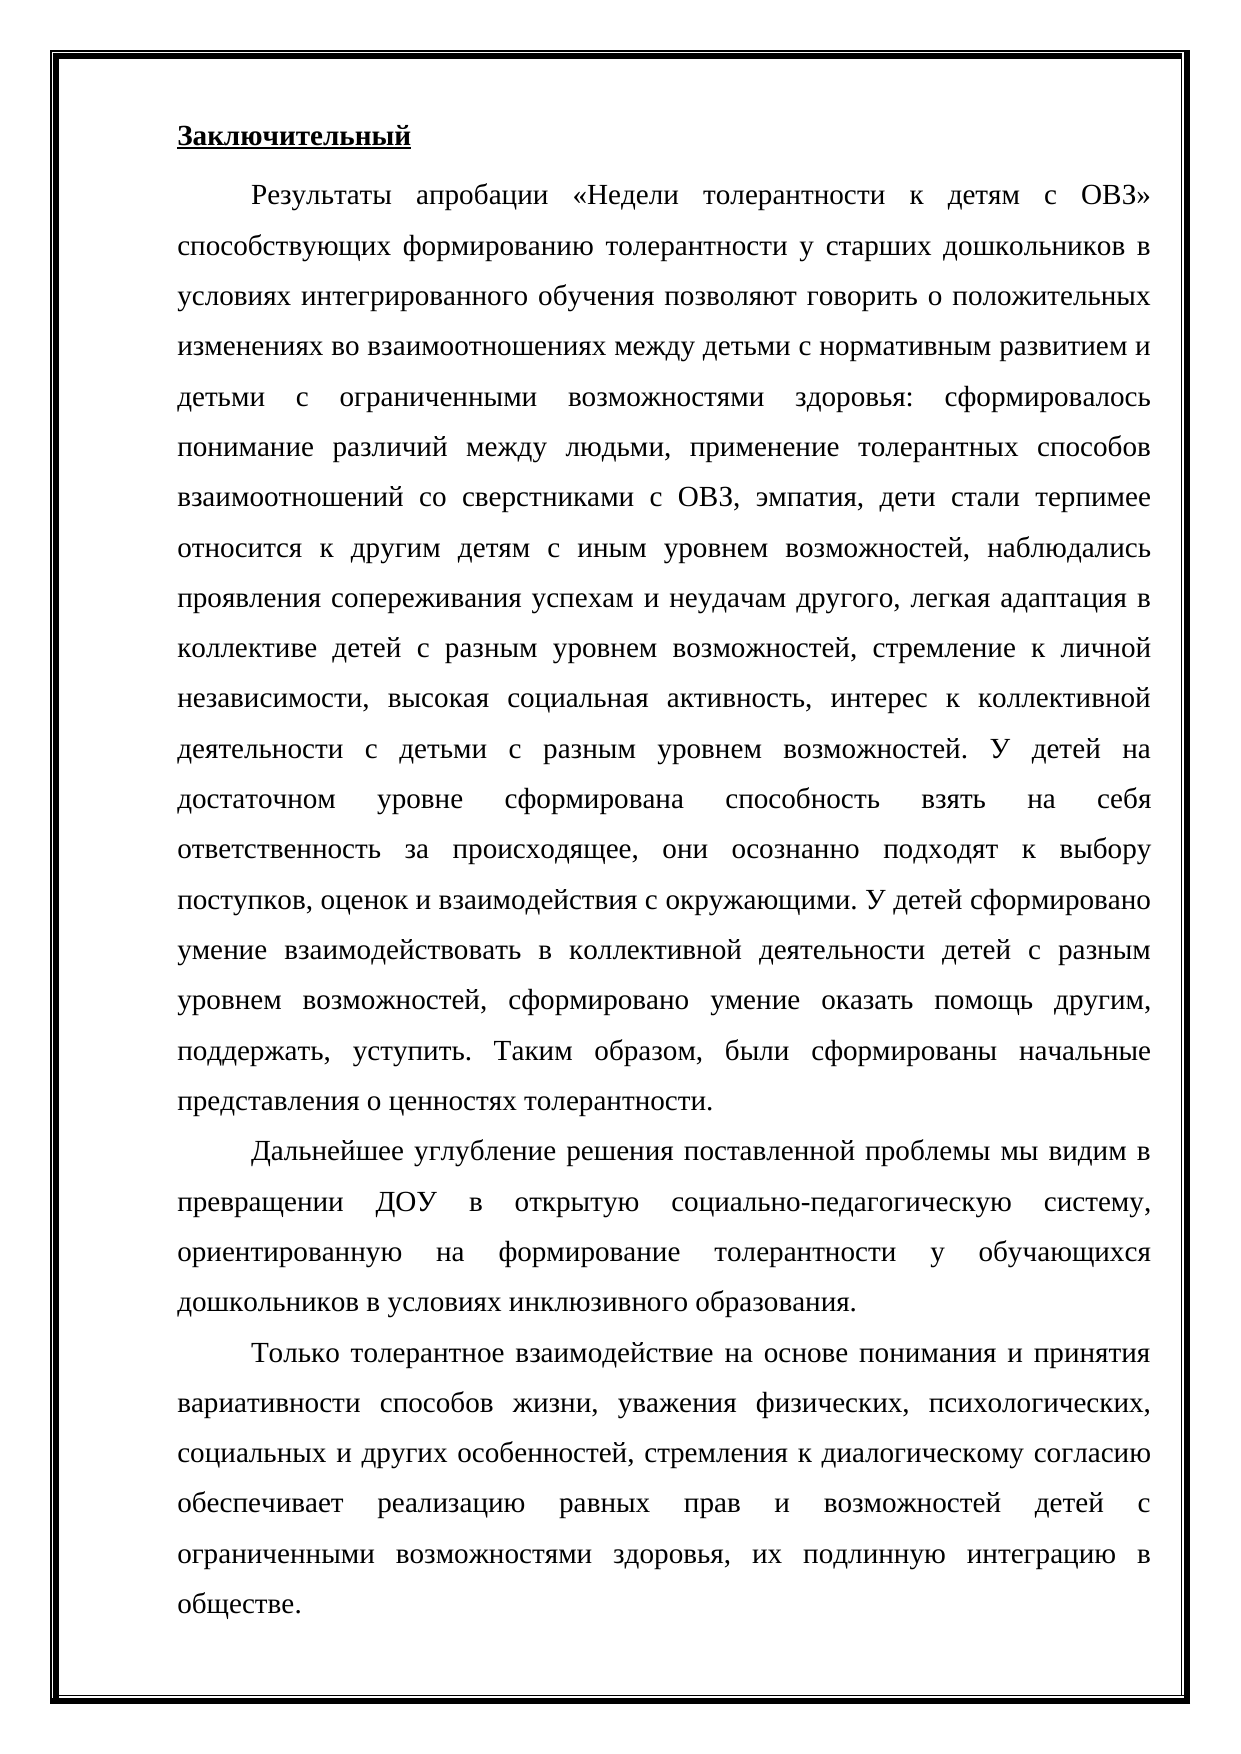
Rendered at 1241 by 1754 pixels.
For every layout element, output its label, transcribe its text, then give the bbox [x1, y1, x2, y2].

text Заключительный [177, 118, 1152, 152]
text Только толерантное взаимодействие на основе понимания и принятия вариативности способов жизни, уважения физических, психологических, социальных и других особенностей, стремления к диалогическому согласию обеспечивает реализацию равных прав и возможностей детей с ограниченными возможностями здоровья, их подлинную интеграцию в обществе. [177, 1335, 1152, 1620]
text Результаты апробации «Недели толерантности к детям с ОВЗ» способствующих формированию толерантности у старших дошкольников в условиях интегрированного обучения позволяют говорить о положительных изменениях во взаимоотношениях между детьми с нормативным развитием и детьми с ограниченными возможностями здоровья: сформировалось понимание различий между людьми, применение толерантных способов взаимоотношений со сверстниками с ОВЗ, эмпатия, дети стали терпимее относится к другим детям с иным уровнем возможностей, наблюдались проявления сопереживания успехам и неудачам другого, легкая адаптация в коллективе детей с разным уровнем возможностей, стремление к личной независимости, высокая социальная активность, интерес к коллективной деятельности с детьми с разным уровнем возможностей. У детей на достаточном уровне сформирована способность взять на себя ответственность за происходящее, они осознанно подходят к выбору поступков, оценок и взаимодействия с окружающими. У детей сформировано умение взаимодействовать в коллективной деятельности детей с разным уровнем возможностей, сформировано умение оказать помощь другим, поддержать, уступить. Таким образом, были сформированы начальные представления о ценностях толерантности. [177, 177, 1152, 1117]
text Дальнейшее углубление решения поставленной проблемы мы видим в превращении ДОУ в открытую социально-педагогическую систему, ориентированную на формирование толерантности у обучающихся дошкольников в условиях инклюзивного образования. [177, 1133, 1152, 1318]
